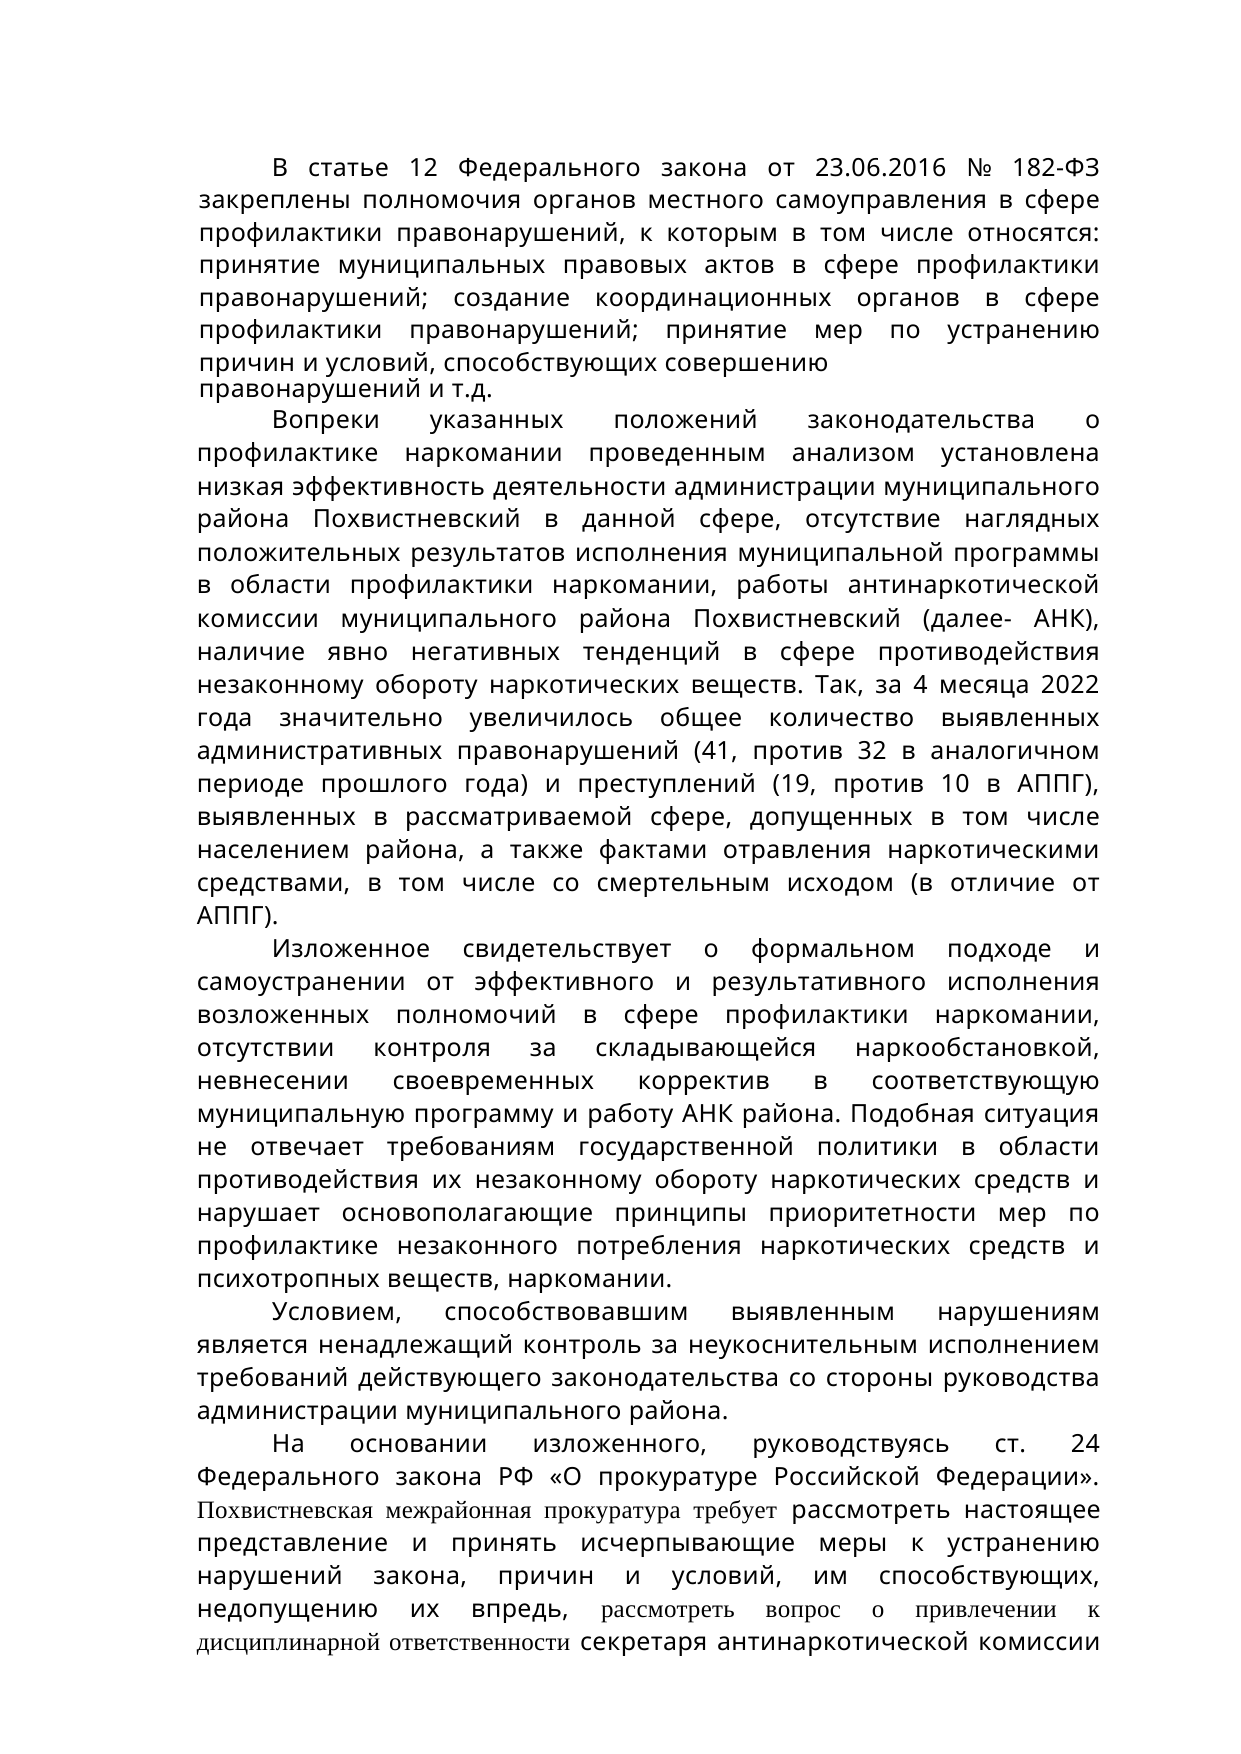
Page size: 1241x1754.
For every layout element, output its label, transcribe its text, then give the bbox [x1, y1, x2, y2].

text В статье 12 Федерального закона от 23.06.2016 № 182-ФЗ закреплены полномочия органов местного самоуправления в сфере профилактики правонарушений, к которым в том числе относятся: принятие муниципальных правовых актов в сфере профилактики правонарушений; создание координационных органов в сфере профилактики правонарушений; принятие мер по устранению причин и условий, способствующих совершению [199, 150, 1101, 377]
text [197, 1426, 1101, 1657]
text Вопреки указанных положений законодательства о профилактике наркомании проведенным анализом установлена низкая эффективность деятельности администрации муниципального района Похвистневский в данной сфере, отсутствие наглядных положительных результатов исполнения муниципальной программы в области профилактики наркомании, работы антинаркотической комиссии муниципального района Похвистневский (далее- АНК), наличие явно негативных тенденций в сфере противодействия незаконному обороту наркотических веществ. Так, за 4 месяца 2022 года значительно увеличилось общее количество выявленных административных правонарушений (41, против 32 в аналогичном периоде прошлого года) и преступлений (19, против 10 в АППГ), выявленных в рассматриваемой сфере, допущенных в том числе населением района, а также фактами отравления наркотическими средствами, в том числе со смертельным исходом (в отличие от АППГ). [197, 402, 1101, 931]
text правонарушений и т.д. [199, 377, 1105, 402]
text Условием, способствовавшим выявленным нарушениям является ненадлежащий контроль за неукоснительным исполнением требований действующего законодательства со стороны руководства администрации муниципального района. [197, 1294, 1101, 1426]
text Изложенное свидетельствует о формальном подходе и самоустранении от эффективного и результативного исполнения возложенных полномочий в сфере профилактики наркомании, отсутствии контроля за складывающейся наркообстановкой, невнесении своевременных корректив в соответствующую муниципальную программу и работу АНК района. Подобная ситуация не отвечает требованиям государственной политики в области противодействия их незаконному обороту наркотических средств и нарушает основополагающие принципы приоритетности мер по профилактике незаконного потребления наркотических средств и психотропных веществ, наркомании. [197, 931, 1101, 1294]
